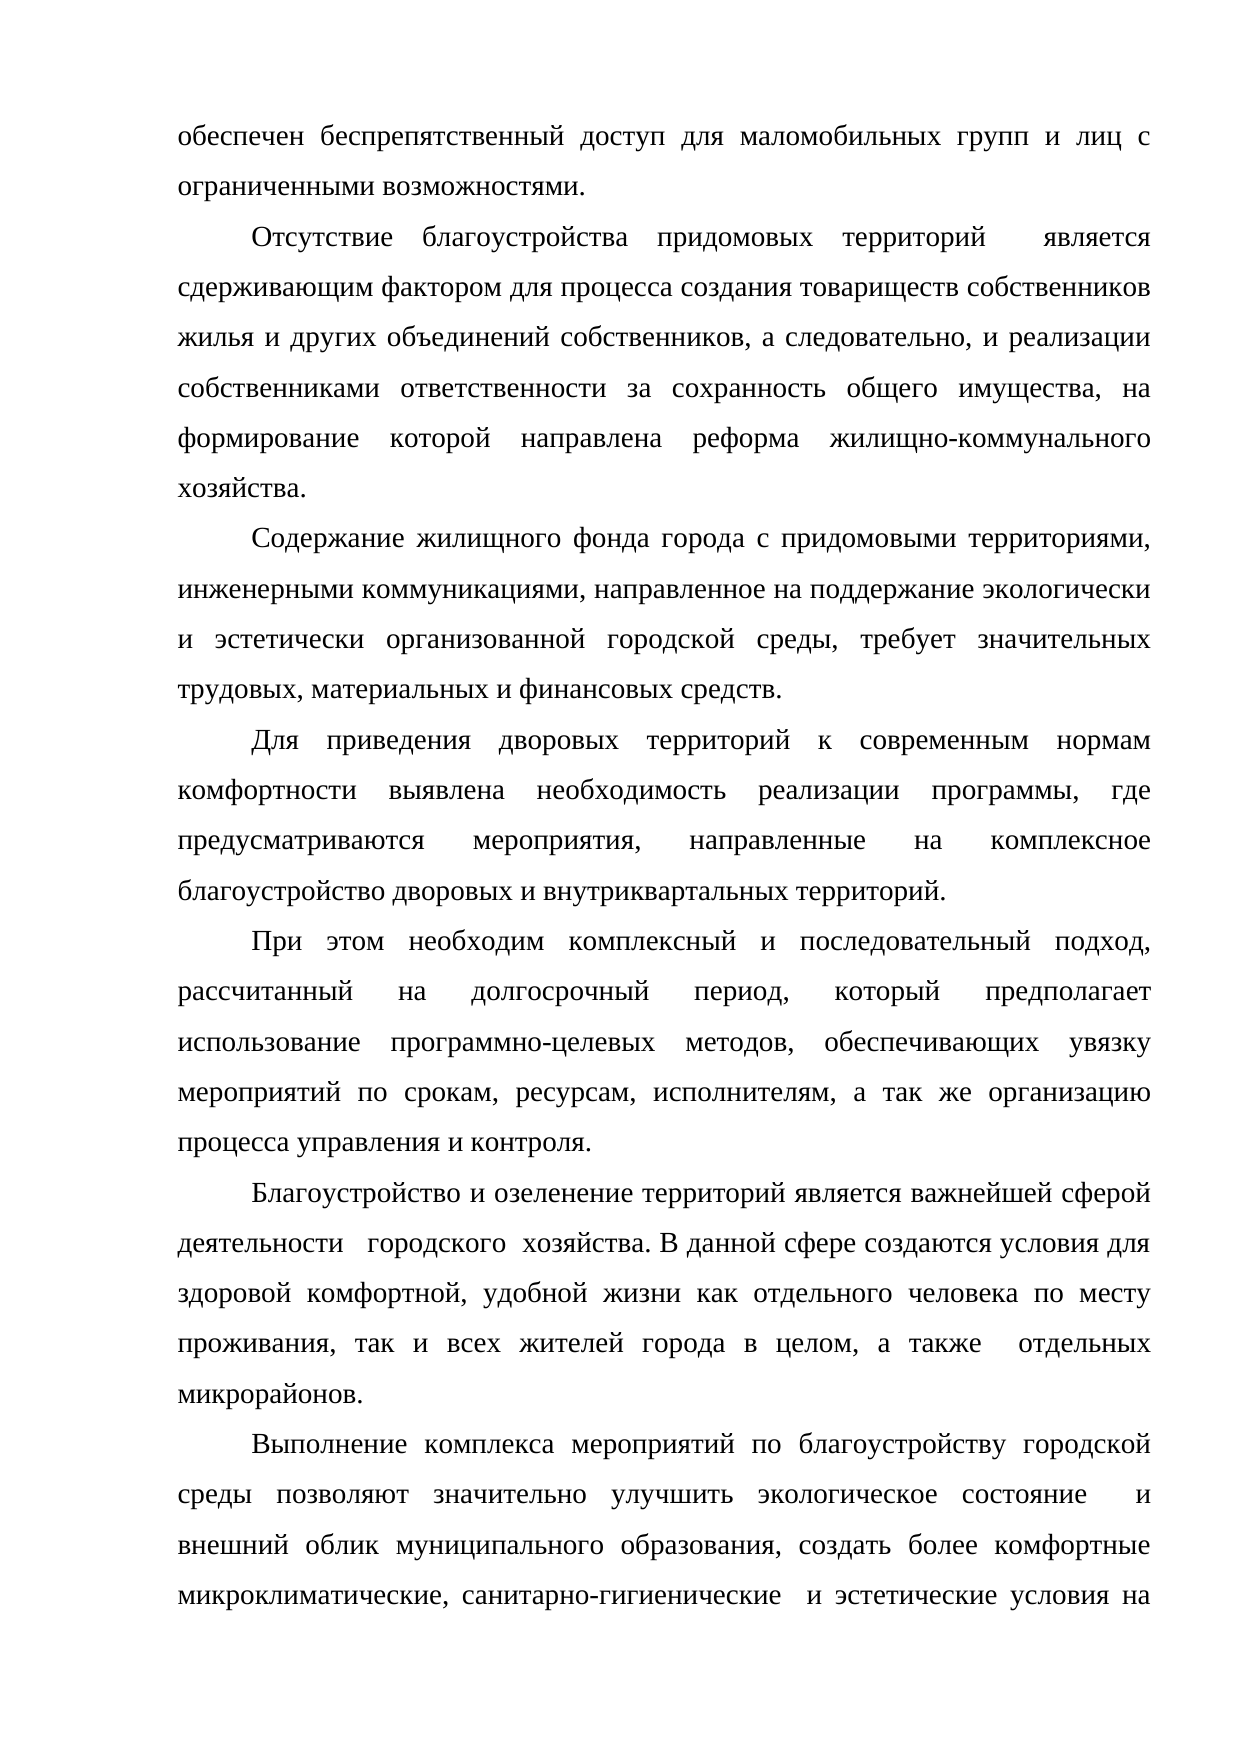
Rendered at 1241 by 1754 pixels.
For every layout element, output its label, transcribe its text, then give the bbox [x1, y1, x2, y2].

text Благоустройство и озеленение территорий является важнейшей сферой деятельности городского хозяйства. В данной сфере создаются условия для здоровой комфортной, удобной жизни как отдельного человека по месту проживания, так и всех жителей города в целом, а также отдельных микрорайонов. [177, 1175, 1152, 1409]
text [177, 118, 1152, 202]
text Содержание жилищного фонда города с придомовыми территориями, инженерными коммуникациями, направленное на поддержание экологически и эстетически организованной городской среды, требует значительных трудовых, материальных и финансовых средств. [177, 521, 1152, 705]
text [177, 1426, 1152, 1611]
text При этом необходим комплексный и последовательный подход, рассчитанный на долгосрочный период, который предполагает использование программно-целевых методов, обеспечивающих увязку мероприятий по срокам, ресурсам, исполнителям, а так же организацию процесса управления и контроля. [177, 923, 1152, 1158]
text Отсутствие благоустройства придомовых территорий является сдерживающим фактором для процесса создания товариществ собственников жилья и других объединений собственников, а следовательно, и реализации собственниками ответственности за сохранность общего имущества, на формирование которой направлена реформа жилищно-коммунального хозяйства. [177, 219, 1152, 504]
text Для приведения дворовых территорий к современным нормам комфортности выявлена необходимость реализации программы, где предусматриваются мероприятия, направленные на комплексное благоустройство дворовых и внутриквартальных территорий. [177, 722, 1152, 906]
